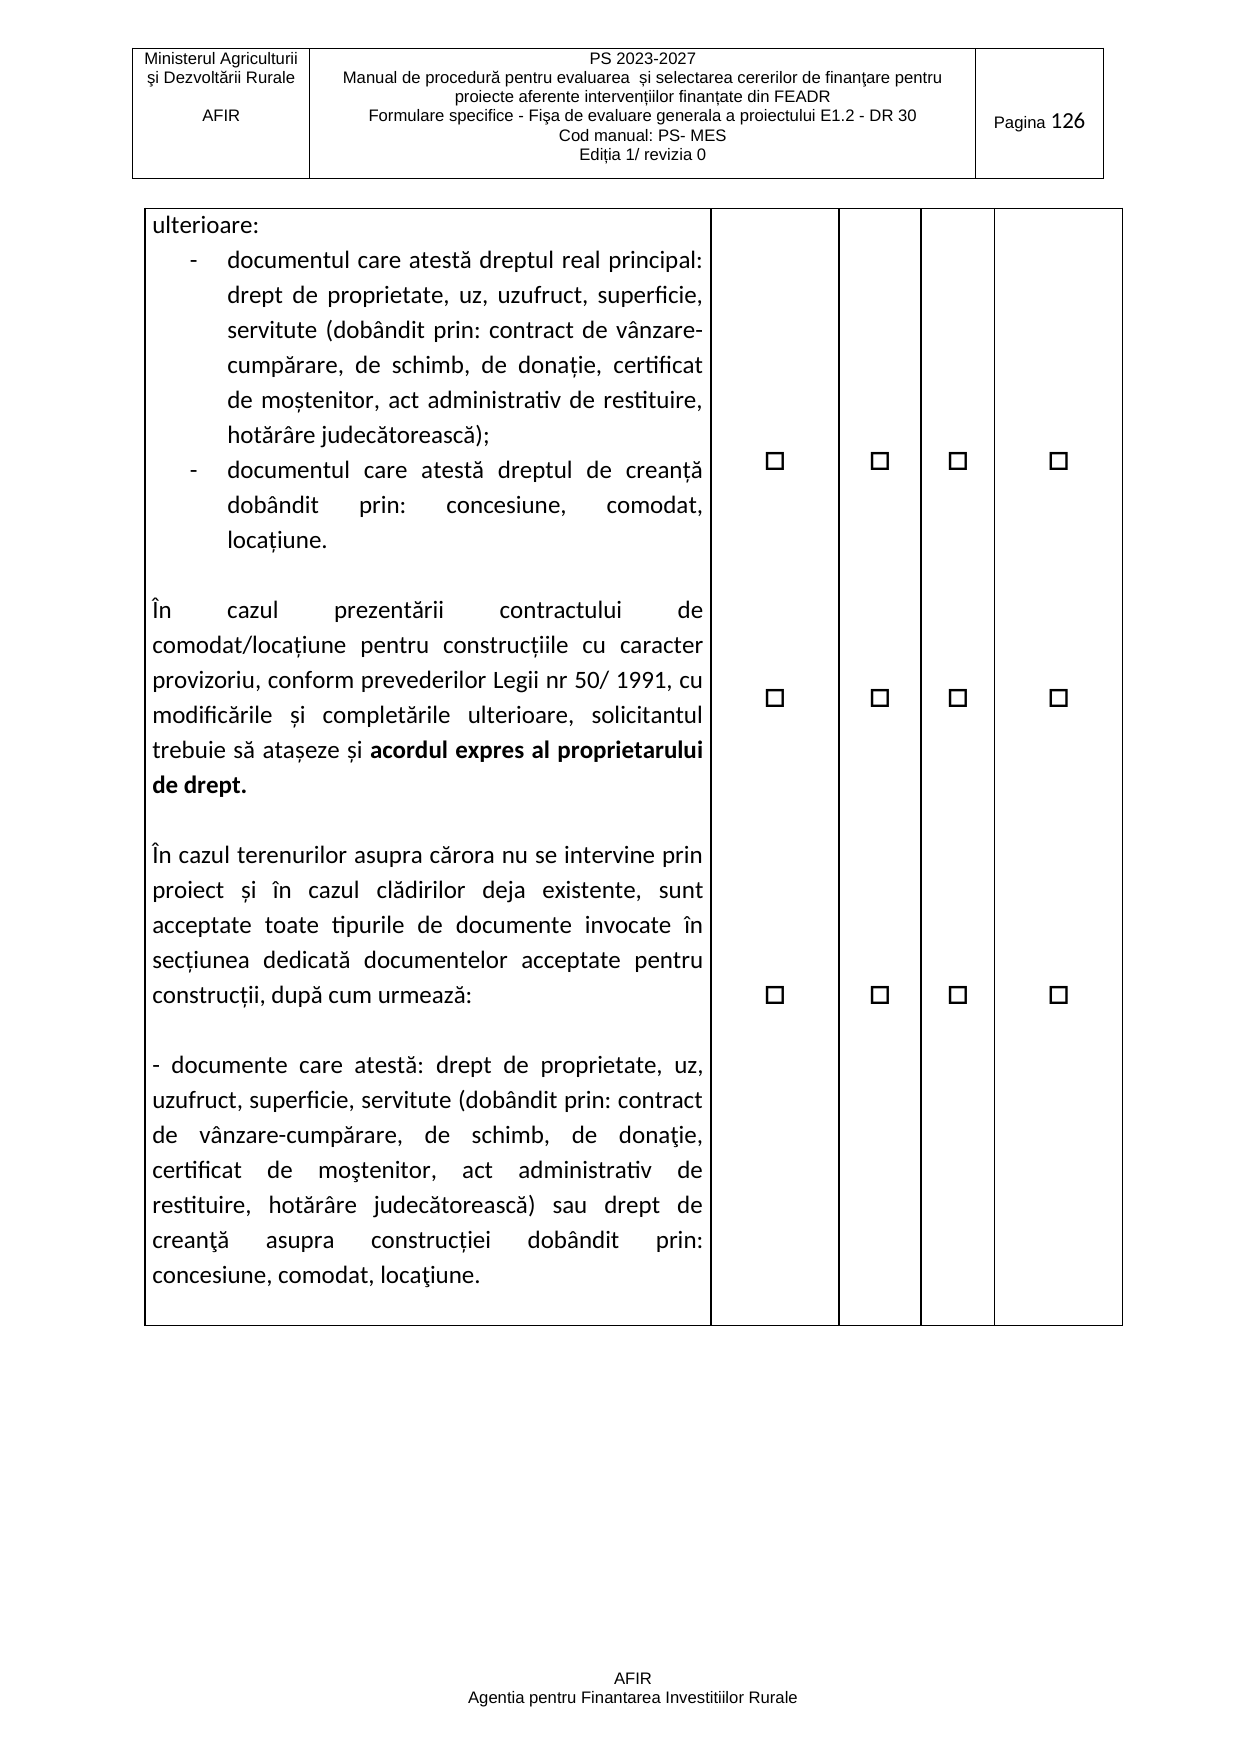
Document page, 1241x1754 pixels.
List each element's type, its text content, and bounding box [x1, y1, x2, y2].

table_cell [712, 209, 838, 1325]
table_cell [995, 209, 1122, 1325]
table_cell [922, 209, 994, 1325]
table_cell [840, 209, 920, 1325]
